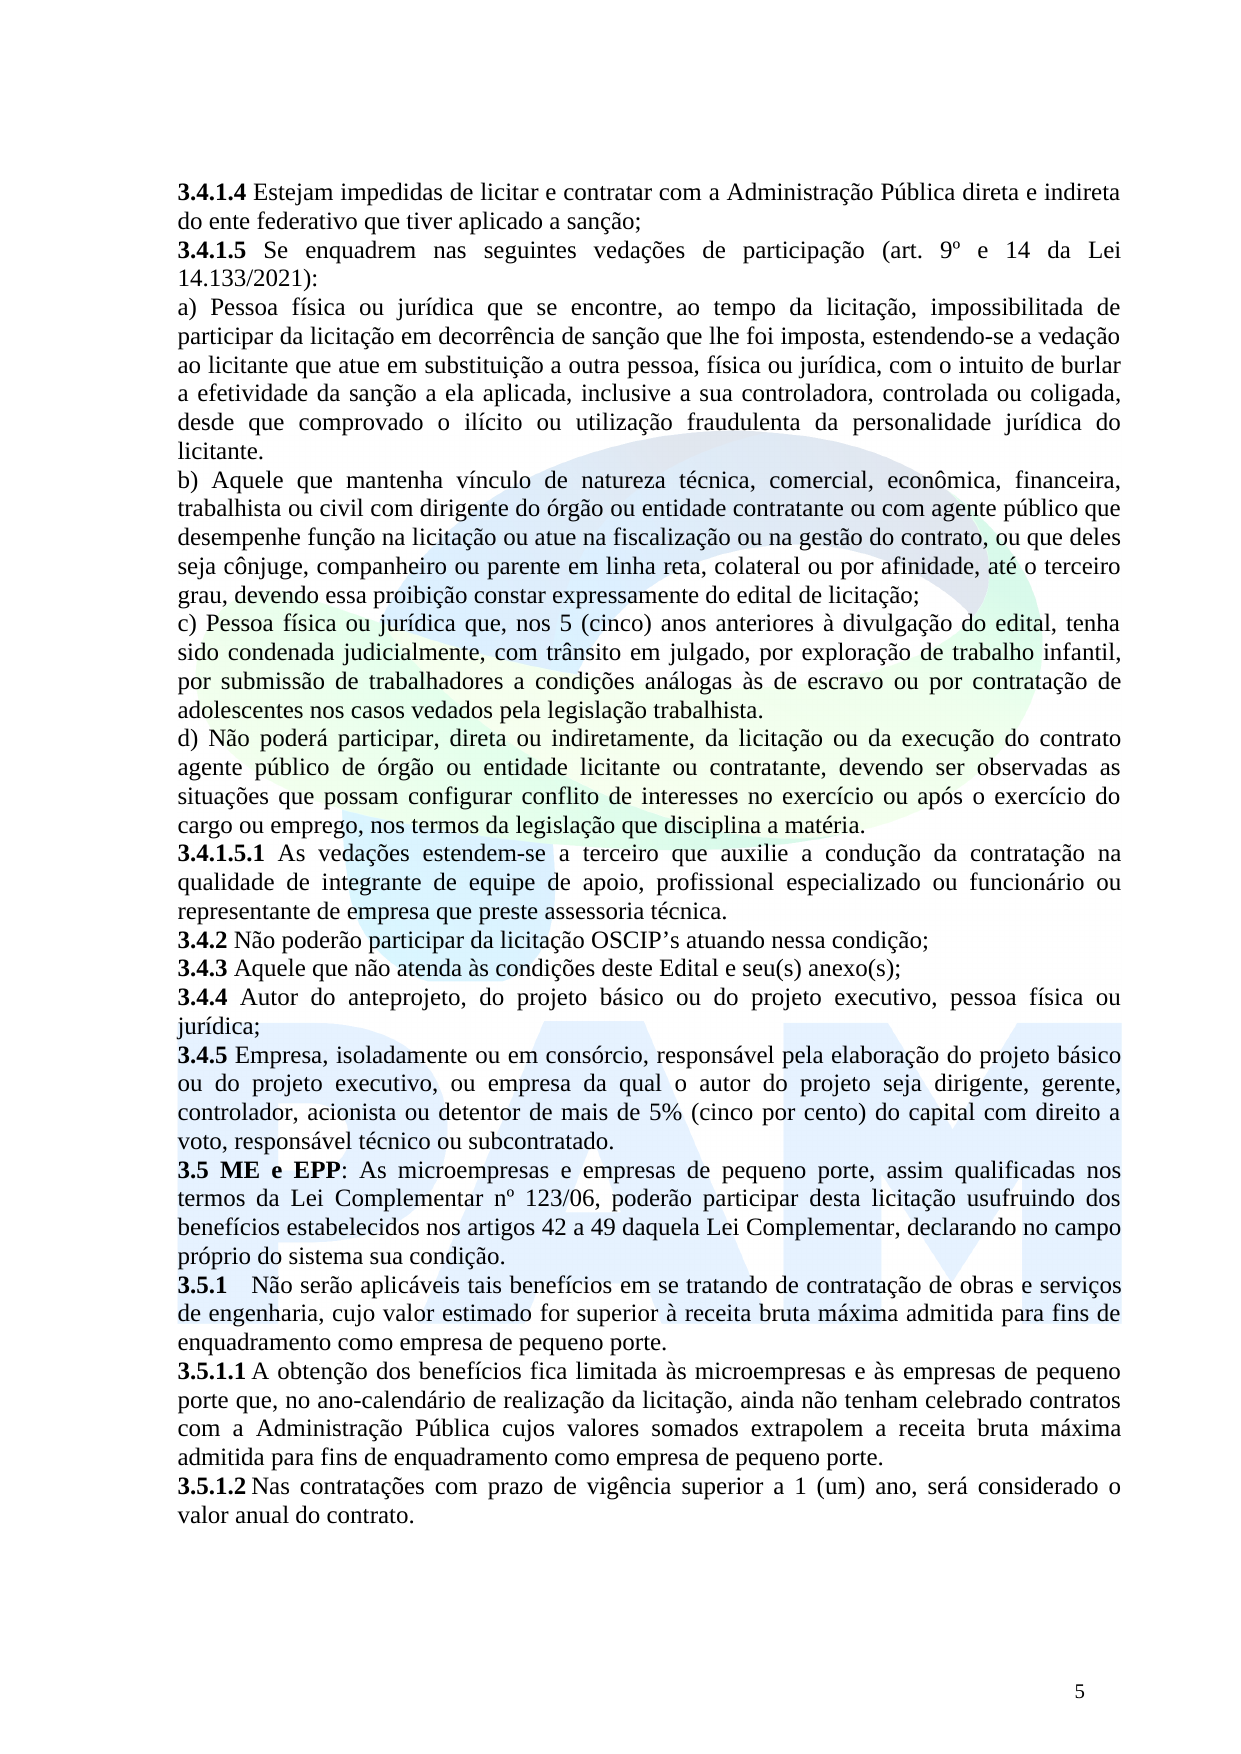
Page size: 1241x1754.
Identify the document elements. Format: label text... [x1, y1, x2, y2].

text 3.5.1 Não serão aplicáveis tais benefícios em se tratando de contratação de obras e serviços de engenharia, cujo valor estimado for superior à receita bruta máxima admitida para fins de enquadramento como empresa de pequeno porte. [177, 1270, 1122, 1356]
text b) Aquele que mantenha vínculo de natureza técnica, comercial, econômica, financeira, trabalhista ou civil com dirigente do órgão ou entidade contratante ou com agente público que desempenhe função na licitação ou atue na fiscalização ou na gestão do contrato, ou que deles seja cônjuge, companheiro ou parente em linha reta, colateral ou por afinidade, até o terceiro grau, devendo essa proibição constar expressamente do edital de licitação; [177, 465, 1122, 608]
text 3.4.5 Empresa, isoladamente ou em consórcio, responsável pela elaboração do projeto básico ou do projeto executivo, ou empresa da qual o autor do projeto seja dirigente, gerente, controlador, acionista ou detentor de mais de 5% (cinco por cento) do capital com direito a voto, responsável técnico ou subcontratado. [177, 1040, 1122, 1155]
text 3.4.3 Aquele que não atenda às condições deste Edital e seu(s) anexo(s); [177, 953, 1122, 982]
text 3.4.2 Não poderão participar da licitação OSCIP’s atuando nessa condição; [177, 925, 1122, 953]
text a) Pessoa física ou jurídica que se encontre, ao tempo da licitação, impossibilitada de participar da licitação em decorrência de sanção que lhe foi imposta, estendendo-se a vedação ao licitante que atue em substituição a outra pessoa, física ou jurídica, com o intuito de burlar a efetividade da sanção a ela aplicada, inclusive a sua controladora, controlada ou coligada, desde que comprovado o ilícito ou utilização fraudulenta da personalidade jurídica do licitante. [177, 292, 1122, 465]
text c) Pessoa física ou jurídica que, nos 5 (cinco) anos anteriores à divulgação do edital, tenha sido condenada judicialmente, com trânsito em julgado, por exploração de trabalho infantil, por submissão de trabalhadores a condições análogas às de escravo ou por contratação de adolescentes nos casos vedados pela legislação trabalhista. [177, 608, 1122, 723]
text 3.5.1.1 A obtenção dos benefícios fica limitada às microempresas e às empresas de pequeno porte que, no ano-calendário de realização da licitação, ainda não tenham celebrado contratos com a Administração Pública cujos valores somados extrapolem a receita bruta máxima admitida para fins de enquadramento como empresa de pequeno porte. [177, 1356, 1122, 1471]
text 3.4.4 Autor do anteprojeto, do projeto básico ou do projeto executivo, pessoa física ou jurídica; [177, 982, 1122, 1040]
text 3.5 ME e EPP: As microempresas e empresas de pequeno porte, assim qualificadas nos termos da Lei Complementar nº 123/06, poderão participar desta licitação usufruindo dos benefícios estabelecidos nos artigos 42 a 49 daquela Lei Complementar, declarando no campo próprio do sistema sua condição. [177, 1155, 1122, 1270]
text d) Não poderá participar, direta ou indiretamente, da licitação ou da execução do contrato agente público de órgão ou entidade licitante ou contratante, devendo ser observadas as situações que possam configurar conflito de interesses no exercício ou após o exercício do cargo ou emprego, nos termos da legislação que disciplina a matéria. [177, 723, 1122, 838]
text 3.4.1.5 Se enquadrem nas seguintes vedações de participação (art. 9º e 14 da Lei 14.133/2021): [177, 235, 1122, 292]
text 3.5.1.2 Nas contratações com prazo de vigência superior a 1 (um) ano, será considerado o valor anual do contrato. [177, 1471, 1122, 1528]
text 3.4.1.5.1 As vedações estendem-se a terceiro que auxilie a condução da contratação na qualidade de integrante de equipe de apoio, profissional especializado ou funcionário ou representante de empresa que preste assessoria técnica. [177, 838, 1122, 925]
text 3.4.1.4 Estejam impedidas de licitar e contratar com a Administração Pública direta e indireta do ente federativo que tiver aplicado a sanção; [177, 177, 1122, 235]
